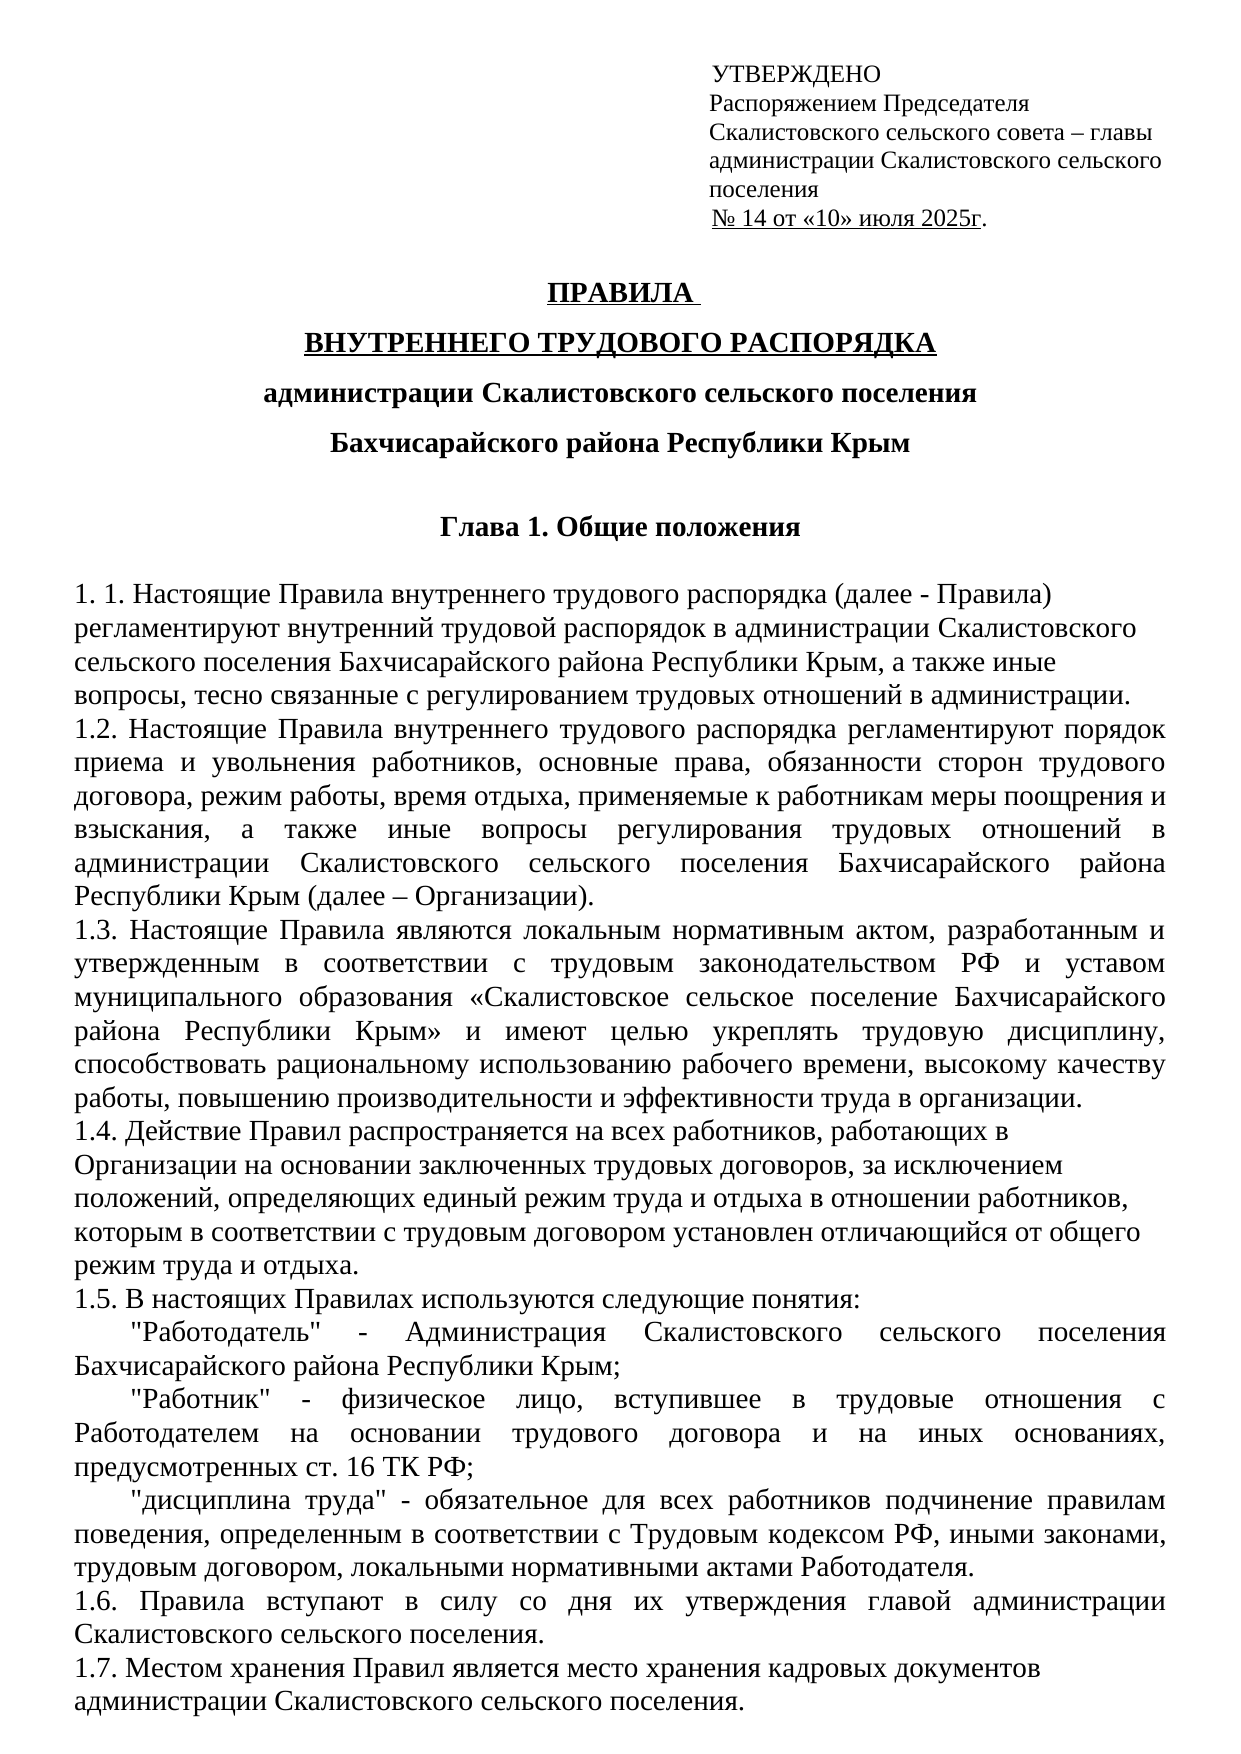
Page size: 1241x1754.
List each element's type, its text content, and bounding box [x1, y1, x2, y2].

text ПРАВИЛА [74, 275, 1167, 308]
text администрации Скалистовского сельского поселения [74, 375, 1167, 409]
text "дисциплина труда" - обязательное для всех работников подчинение правилам поведения, определенным в соответствии с Трудовым кодексом РФ, иными законами, трудовым договором, локальными нормативными актами Работодателя. [74, 1482, 1167, 1583]
text УТВЕРЖДЕНО [711, 59, 1167, 88]
text 1.2. Настоящие Правила внутреннего трудового распорядка регламентируют порядок приема и увольнения работников, основные права, обязанности сторон трудового договора, режим работы, время отдыха, применяемые к работникам меры поощрения и взыскания, а также иные вопросы регулирования трудовых отношений в администрации Скалистовского сельского поселения Бахчисарайского района Республики Крым (далее – Организации). [74, 711, 1167, 912]
text "Работник" - физическое лицо, вступившее в трудовые отношения с Работодателем на основании трудового договора и на иных основаниях, предусмотренных ст. 16 ТК РФ; [74, 1382, 1167, 1482]
text Бахчисарайского района Республики Крым [74, 426, 1167, 459]
text 1.4. Действие Правил распространяется на всех работников, работающих в Организации на основании заключенных трудовых договоров, за исключением положений, определяющих единый режим труда и отдыха в отношении работников, которым в соответствии с трудовым договором установлен отличающийся от общего режим труда и отдыха. [74, 1113, 1167, 1281]
text № 14 от «10» июля 2025г. [711, 203, 1167, 232]
text "Работодатель" - Администрация Скалистовского сельского поселения Бахчисарайского района Республики Крым; [74, 1314, 1167, 1382]
text 1.7. Местом хранения Правил является место хранения кадровых документов администрации Скалистовского сельского поселения. [74, 1650, 1167, 1717]
text 1.6. Правила вступают в силу со дня их утверждения главой администрации Скалистовского сельского поселения. [74, 1583, 1167, 1650]
text ВНУТРЕННЕГО ТРУДОВОГО РАСПОРЯДКА [74, 325, 1167, 358]
text Глава 1. Общие положения [74, 509, 1167, 543]
text 1.5. В настоящих Правилах используются следующие понятия: [74, 1281, 1167, 1314]
text 1.3. Настоящие Правила являются локальным нормативным актом, разработанным и утвержденным в соответствии с трудовым законодательством РФ и уставом муниципального образования «Скалистовское сельское поселение Бахчисарайского района Республики Крым» и имеют целью укреплять трудовую дисциплину, способствовать рациональному использованию рабочего времени, высокому качеству работы, повышению производительности и эффективности труда в организации. [74, 912, 1167, 1113]
text 1. 1. Настоящие Правила внутреннего трудового распорядка (далее - Правила) регламентируют внутренний трудовой распорядок в администрации Скалистовского сельского поселения Бахчисарайского района Республики Крым, а также иные вопросы, тесно связанные с регулированием трудовых отношений в администрации. [74, 577, 1167, 711]
text Распоряжением Председателя Скалистовского сельского совета – главы администрации Скалистовского сельского поселения [709, 88, 1167, 203]
